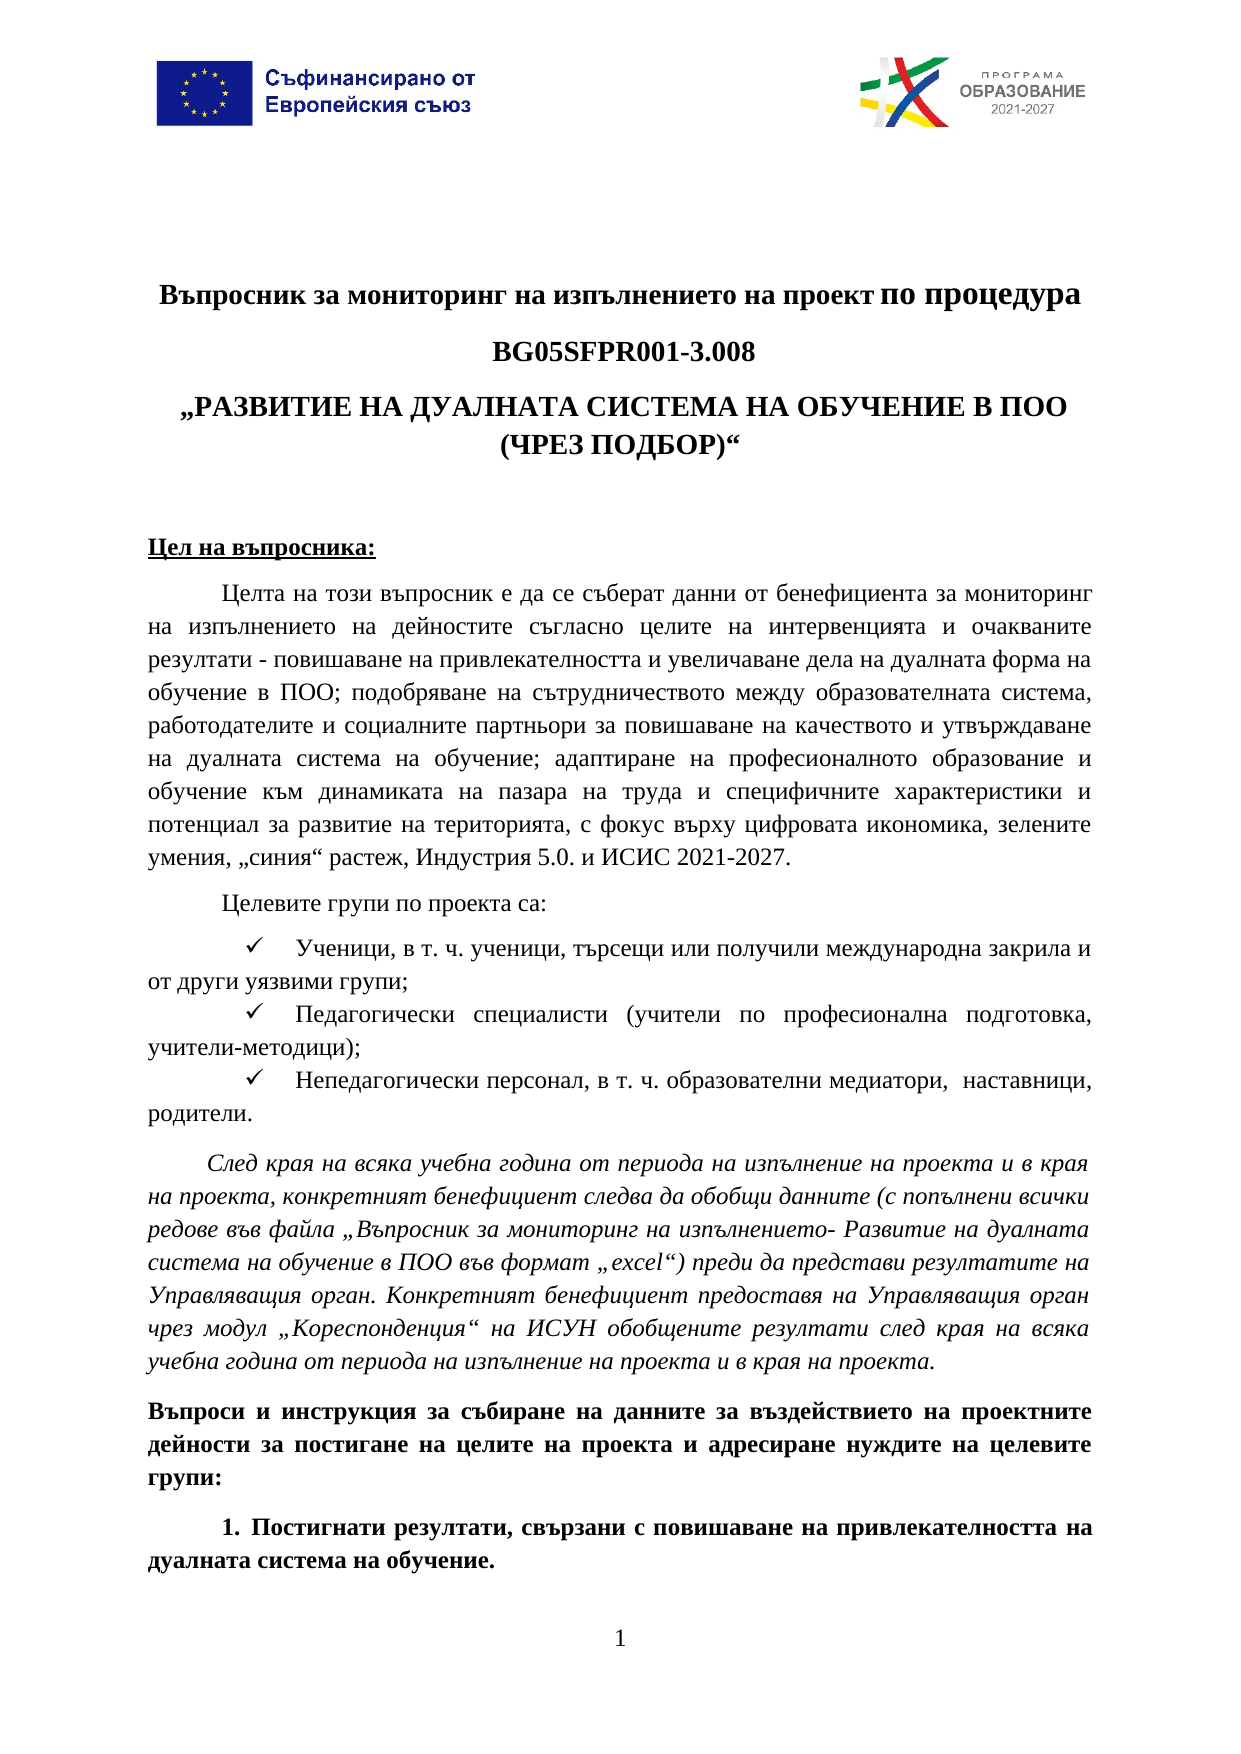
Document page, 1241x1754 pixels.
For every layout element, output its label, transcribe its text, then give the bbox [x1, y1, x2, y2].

text „РАЗВИТИЕ НА ДУАЛНАТА СИСТЕМА НА ОБУЧЕНИЕ В ПОО (ЧРЕЗ ПОДБОР)“ [148, 389, 1093, 461]
text Въпроси и инструкция за събиране на данните за въздействието на проектните дейности за постигане на целите на проекта и адресиране нуждите на целевите групи: [148, 1396, 1093, 1491]
text След края на всяка учебна година от периода на изпълнение на проекта и в края на проекта, конкретният бенефициент следва да обобщи данните (с попълнени всички редове във файла „Въпросник за мониторинг на изпълнението- Развитие на дуалната система на обучение в ПОО във формат „excel“) преди да представи резултатите на Управляващия орган. Конкретният бенефициент предоставя на Управляващия орган чрез модул „Кореспонденция“ на ИСУН обобщените резултати след края на всяка учебна година от периода на изпълнение на проекта и в края на проекта. [148, 1148, 1093, 1375]
text Въпросник за мониторинг на изпълнението на проект по процедура [148, 273, 1093, 311]
list Постигнати резултати, свързани с повишаване на привлекателността на дуалната система на обучение. [148, 1512, 1093, 1573]
picture [850, 50, 1091, 134]
list Непедагогически персонал, в т. ч. образователни медиатори, наставници, родители. [148, 1065, 1093, 1127]
text BG05SFPR001-3.008 [148, 334, 1093, 367]
list Ученици, в т. ч. ученици, търсещи или получили международна закрила и от други уязвими групи; [148, 933, 1093, 995]
list Педагогически специалисти (учители по професионална подготовка, учители-методици); [148, 999, 1093, 1061]
text Целта на този въпросник е да се съберат данни от бенефициентa за мониторинг на изпълнението на дейностите съгласно целите на интервенцията и очакваните резултати - повишаване на привлекателността и увеличаване дела на дуалната форма на обучение в ПОО; подобряване на сътрудничеството между образователната система, работодателите и социалните партньори за повишаване на качеството и утвърждаване на дуалната система на обучение; адаптиране на професионалното образование и обучение към динамиката на пазара на труда и специфичните характеристики и потенциал за развитие на територията, с фокус върху цифровата икономика, зелените умения, „синия“ растеж, Индустрия 5.0. и ИСИС 2021-2027. [148, 578, 1093, 871]
text Цел на въпросника: [148, 532, 1093, 561]
picture [147, 51, 483, 134]
text Целевите групи по проекта са: [148, 888, 1093, 916]
